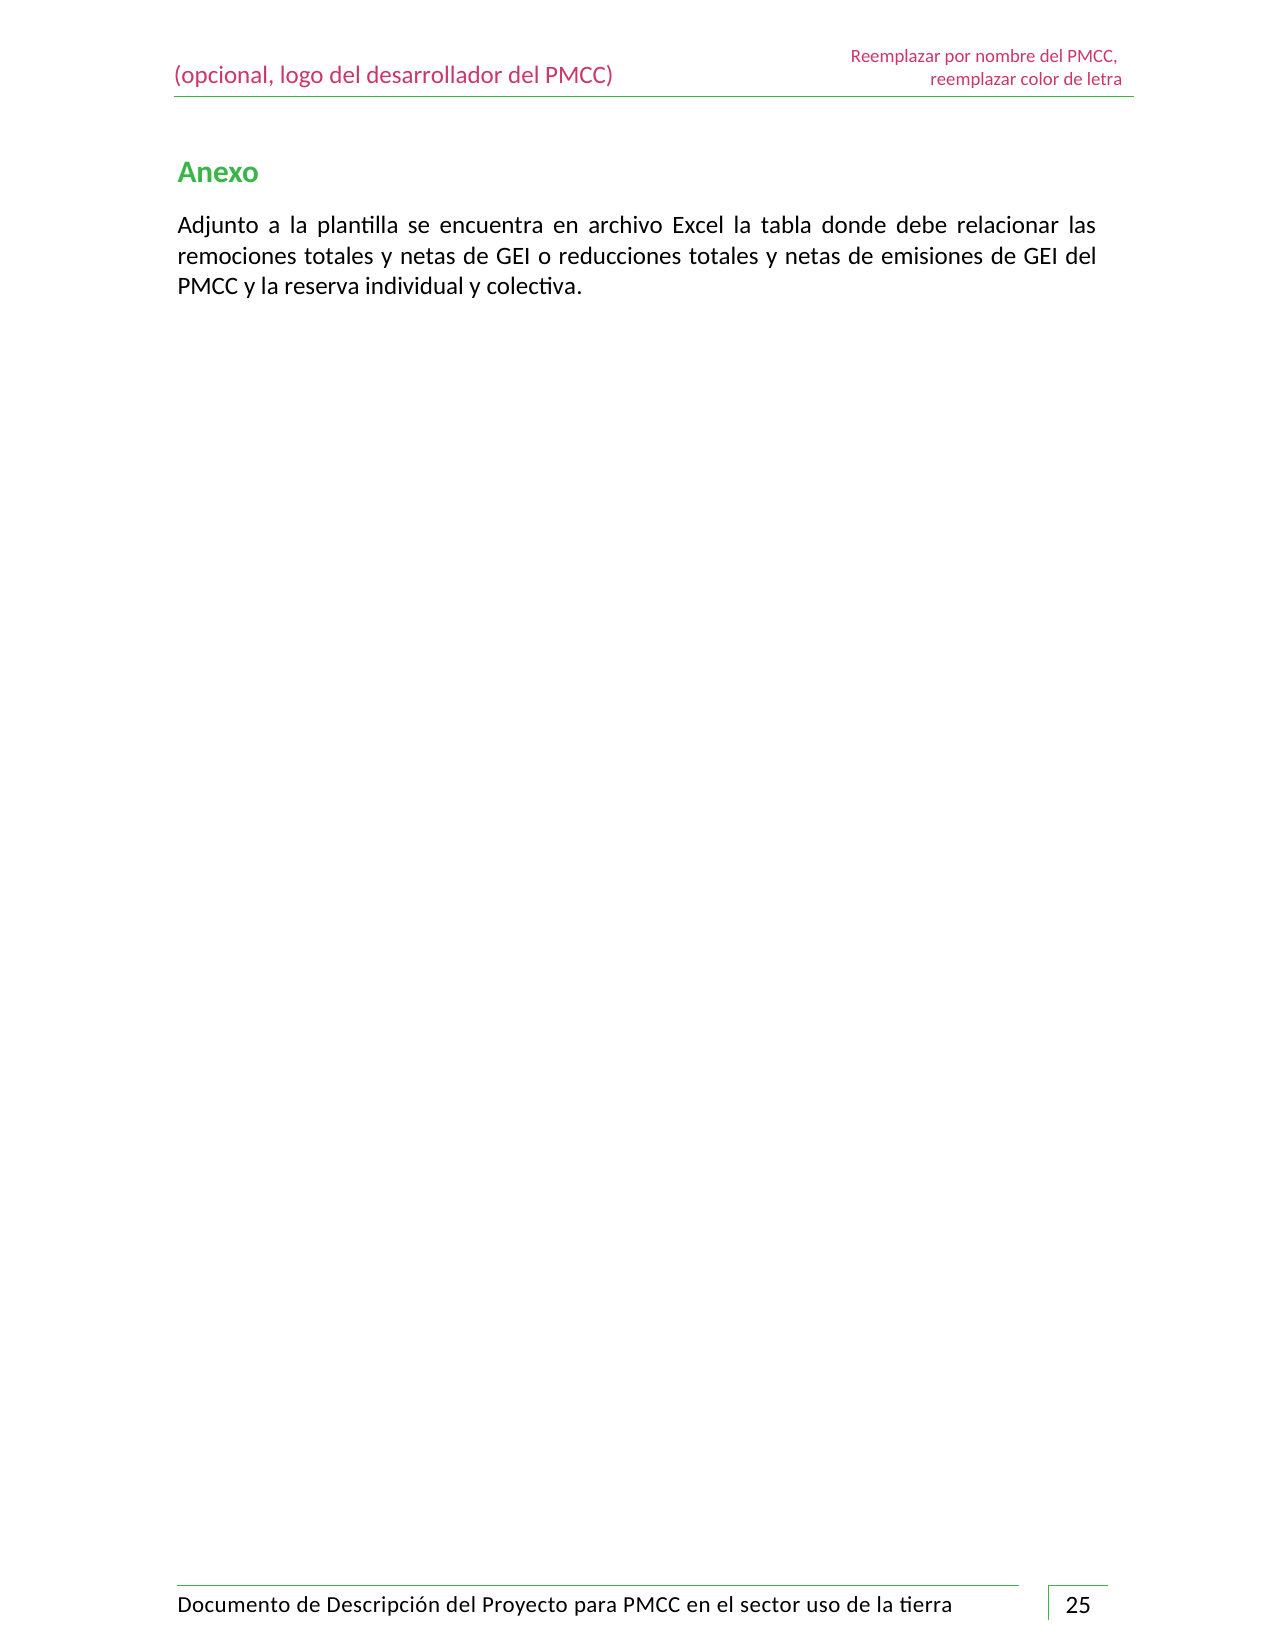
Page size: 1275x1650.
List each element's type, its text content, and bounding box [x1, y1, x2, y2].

text Adjunto a la plantilla se encuentra en archivo Excel la tabla donde debe relacionar las remociones totales y netas de GEI o reducciones totales y netas de emisiones de GEI del PMCC y la reserva individual y colectiva. [177, 209, 1098, 301]
text Anexo [177, 153, 1098, 191]
